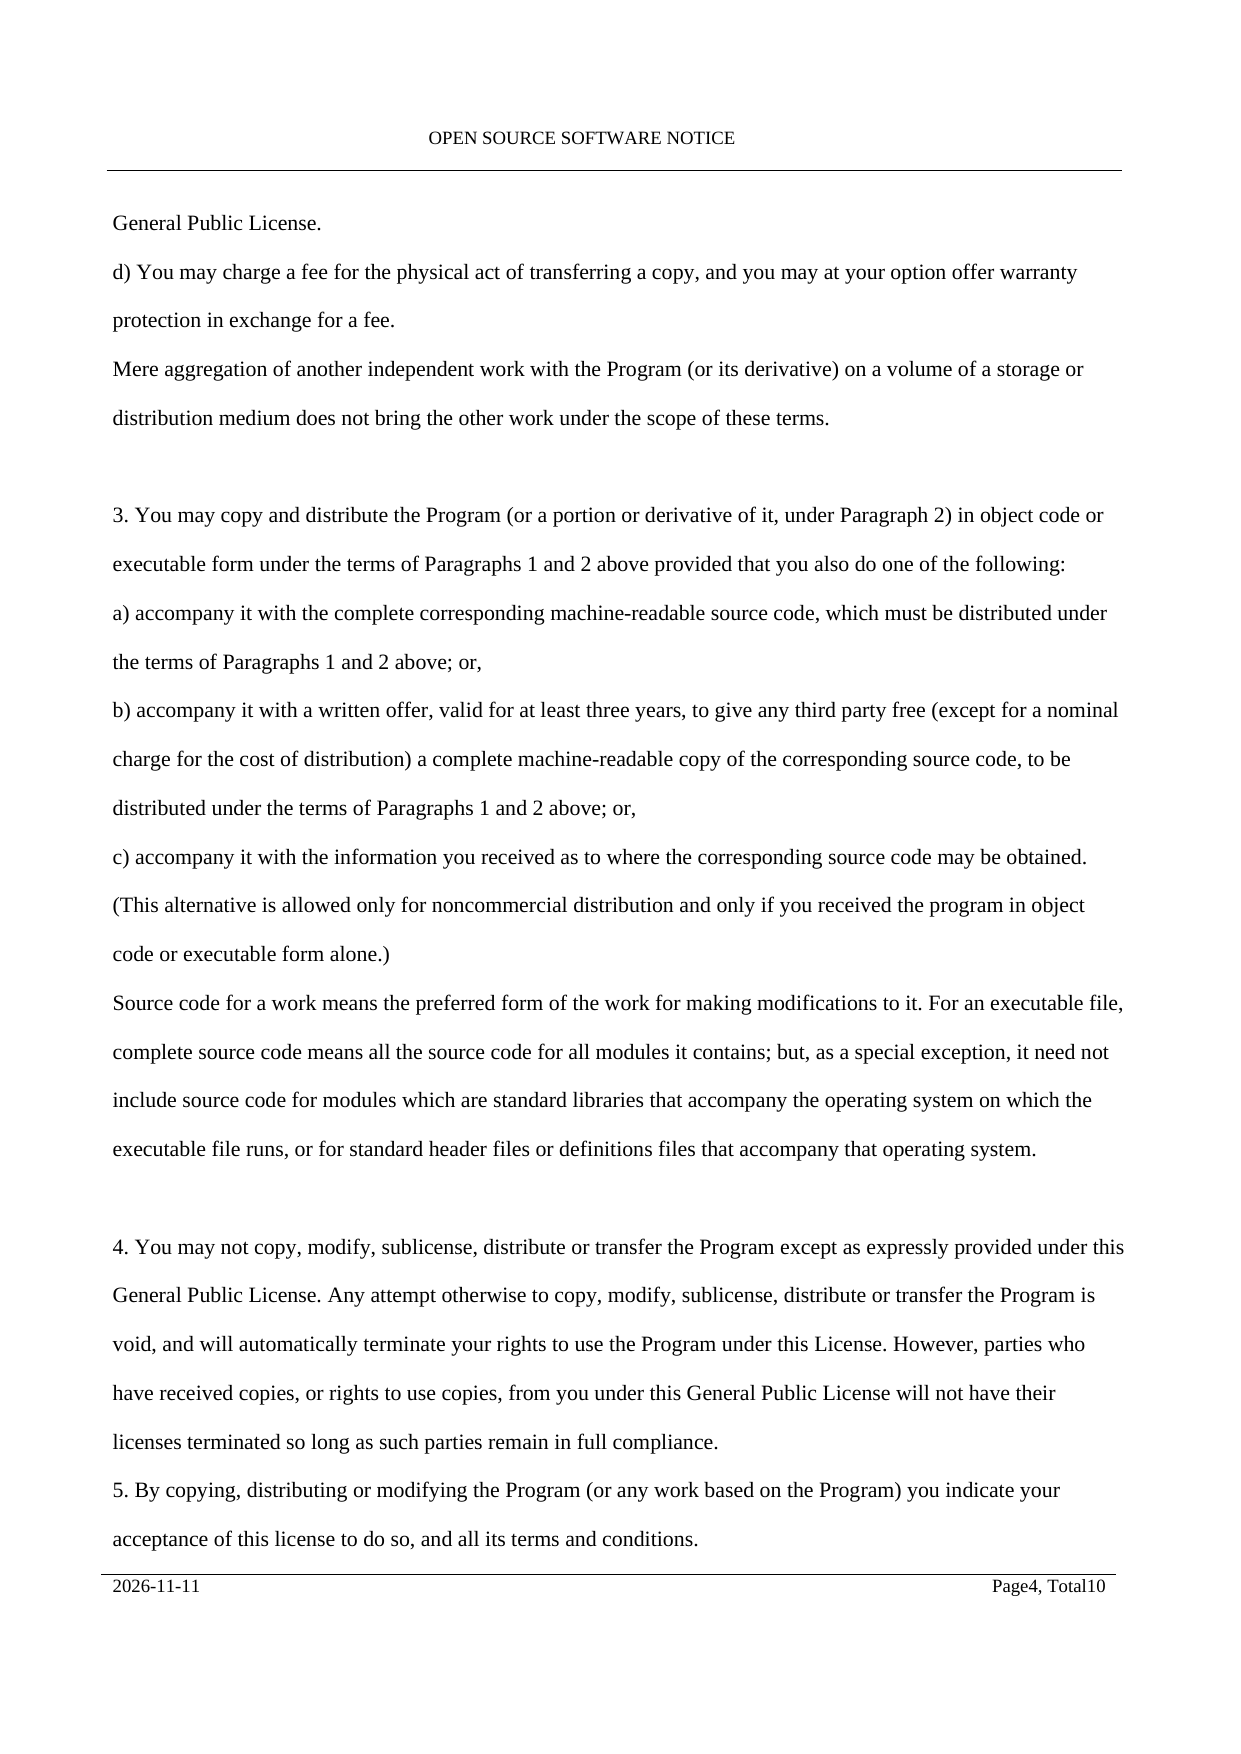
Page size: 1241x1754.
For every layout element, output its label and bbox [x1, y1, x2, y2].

text [112, 206, 1128, 1555]
